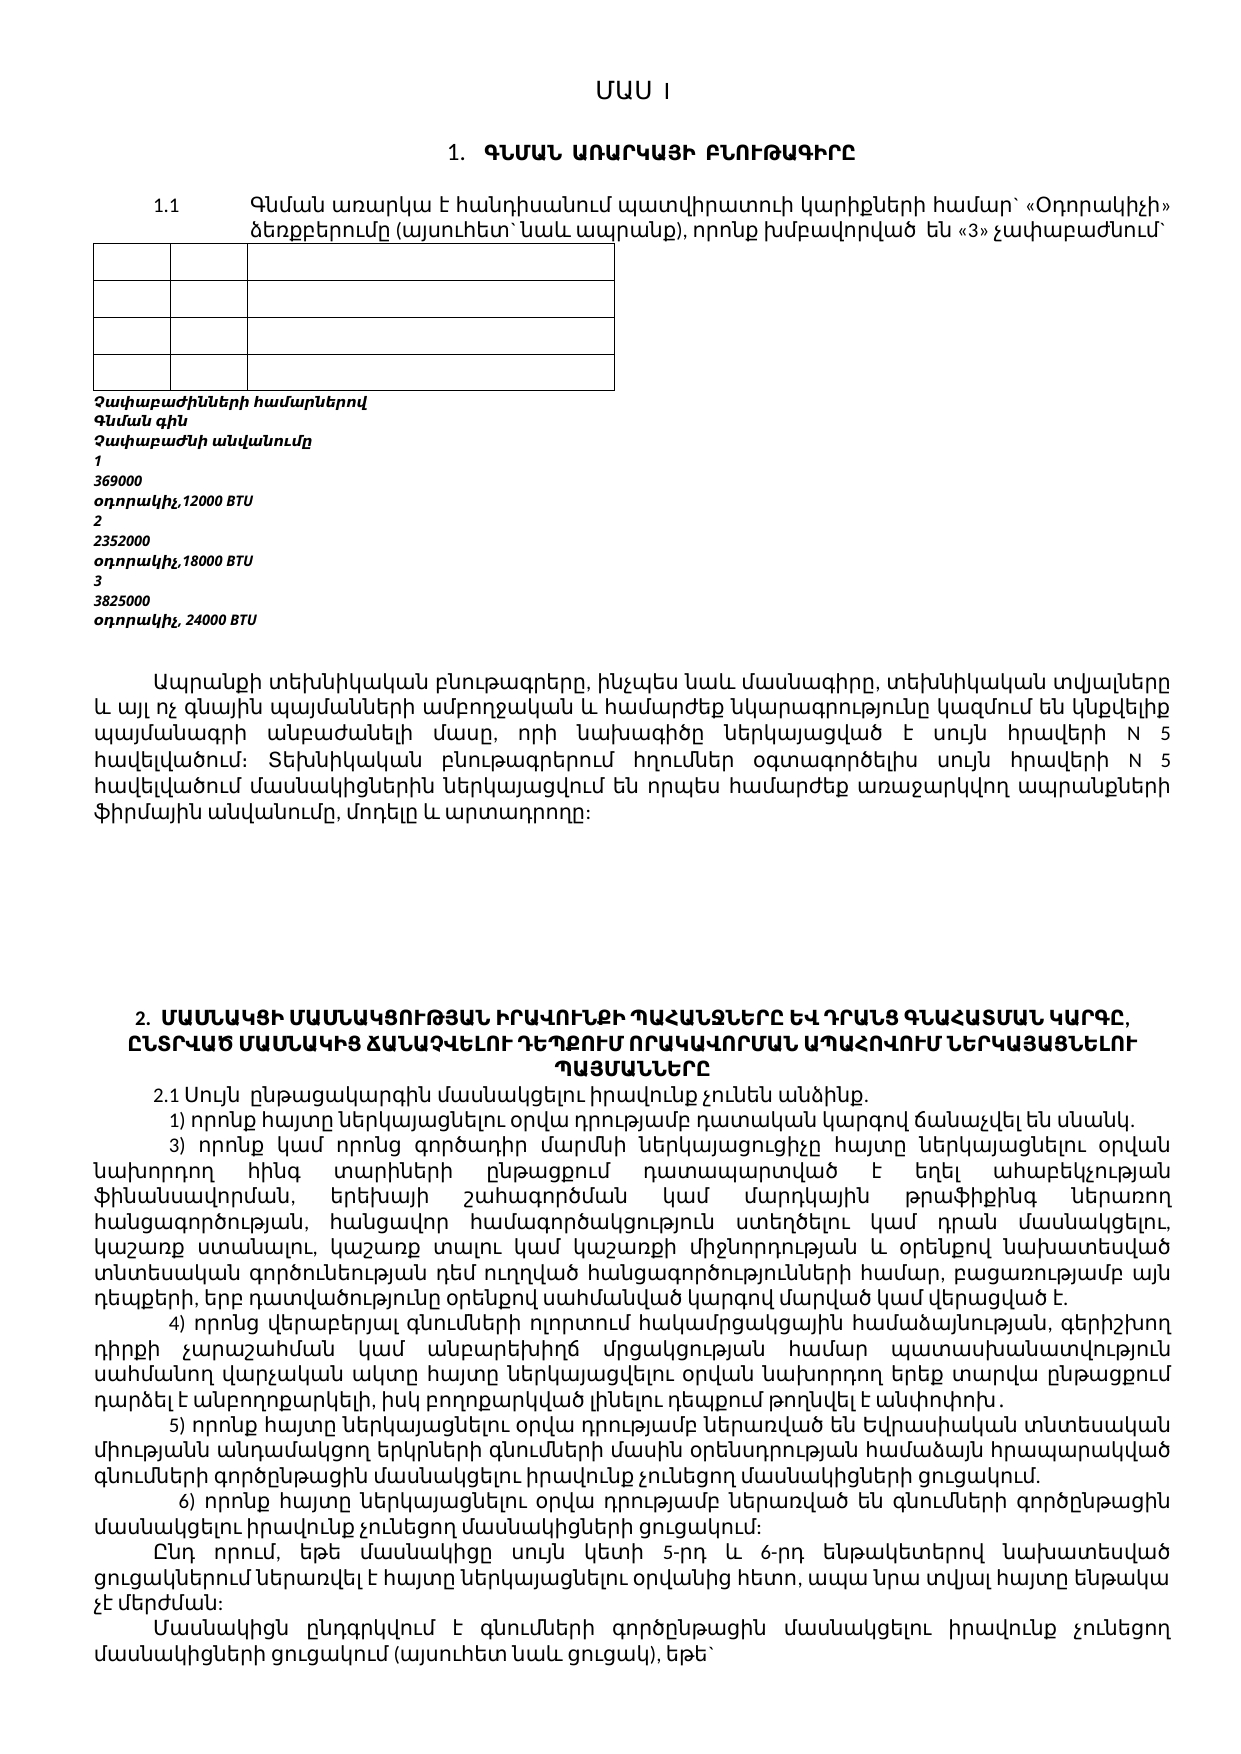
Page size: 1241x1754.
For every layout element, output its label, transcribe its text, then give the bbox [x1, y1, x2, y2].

subtitle Գնման առարկա է հանդիսանում պատվիրատուի կարիքների համար` «Օդորակիչի» ձեռքբերումը (այսուհետ` նաև ապրանք), որոնք խմբավորված են «3» չափաբաժնում` [153, 192, 1171, 243]
text ՄԱՍ I [94, 75, 1171, 106]
text 2. ՄԱՍՆԱԿՑԻ ՄԱՍՆԱԿՑՈՒԹՅԱՆ ԻՐԱՎՈՒՆՔԻ ՊԱՀԱՆՋՆԵՐԸ ԵՎ ԴՐԱՆՑ ԳՆԱՀԱՏՄԱՆ ԿԱՐԳԸ, ԸՆՏՐՎԱԾ ՄԱՍՆԱԿԻՑ ՃԱՆԱՉՎԵԼՈՒ ԴԵՊՔՈՒՄ ՈՐԱԿԱՎՈՐՄԱՆ ԱՊԱՀՈՎՈՒՄ ՆԵՐԿԱՅԱՑՆԵԼՈՒ ՊԱՅՄԱՆՆԵՐԸ [94, 1006, 1171, 1082]
text 6) որոնք հայտը ներկայացնելու օրվա դրությամբ ներառված են գնումների գործընթացին մասնակցելու իրավունք չունեցող մասնակիցների ցուցակում: [94, 1488, 1171, 1539]
text 4) որոնց վերաբերյալ գնումների ոլորտում հակամրցակցային համաձայնության, գերիշխող դիրքի չարաշահման կամ անբարեխիղճ մրցակցության համար պատասխանատվություն սահմանող վարչական ակտը հայտը ներկայացվելու օրվան նախորդող երեք տարվա ընթացքում դարձել է անբողոքարկելի, իսկ բողոքարկված լինելու դեպքում թողնվել է անփոփոխ․ [94, 1311, 1171, 1412]
list ԳՆՄԱՆ ԱՌԱՐԿԱՅԻ ԲՆՈՒԹԱԳԻՐԸ [131, 136, 1171, 167]
text 2.1 Սույն ընթացակարգին մասնակցելու իրավունք չունեն անձինք. [94, 1082, 1171, 1107]
text 3) որոնք կամ որոնց գործադիր մարմնի ներկայացուցիչը հայտը ներկայացնելու օրվան նախորդող հինգ տարիների ընթացքում դատապարտված է եղել ահաբեկչության ֆինանսավորման, երեխայի շահագործման կամ մարդկային թրաֆիքինգ ներառող հանցագործության, հանցավոր համագործակցություն ստեղծելու կամ դրան մասնակցելու, կաշառք ստանալու, կաշառք տալու կամ կաշառքի միջնորդության և օրենքով նախատեսված տնտեսական գործունեության դեմ ուղղված հանցագործությունների համար, բացառությամբ այն դեպքերի, երբ դատվածությունը օրենքով սահմանված կարգով մարված կամ վերացված է. [94, 1133, 1171, 1311]
text 5) որոնք հայտը ներկայացնելու օրվա դրությամբ ներառված են Եվրասիական տնտեսական միությանն անդամակցող երկրների գնումների մասին օրենսդրության համաձայն հրապարակված գնումների գործընթացին մասնակցելու իրավունք չունեցող մասնակիցների ցուցակում. [94, 1412, 1171, 1488]
text Ապրանքի տեխնիկական բնութագրերը, ինչպես նաև մասնագիրը, տեխնիկական տվյալները և այլ ոչ գնային պայմանների ամբողջական և համարժեք նկարագրությունը կազմում են կնքվելիք պայմանագրի անբաժանելի մասը, որի նախագիծը ներկայացված է սույն հրավերի N 5 հավելվածում։ Տեխնիկական բնութագրերում հղումներ օգտագործելիս սույն հրավերի N 5 հավելվածում մասնակիցներին ներկայացվում են որպես համարժեք առաջարկվող ապրանքների ֆիրմային անվանումը, մոդելը և արտադրողը: [94, 669, 1171, 824]
text 1) որոնք հայտը ներկայացնելու օրվա դրությամբ դատական կարգով ճանաչվել են սնանկ. [94, 1107, 1171, 1133]
text Մասնակիցն ընդգրկվում է գնումների գործընթացին մասնակցելու իրավունք չունեցող մասնակիցների ցուցակում (այսուհետ նաև ցուցակ), եթե` [94, 1616, 1171, 1666]
text Ընդ որում, եթե մասնակիցը սույն կետի 5-րդ և 6-րդ ենթակետերով նախատեսված ցուցակներում ներառվել է հայտը ներկայացնելու օրվանից հետո, ապա նրա տվյալ հայտը ենթակա չէ մերժման: [94, 1539, 1171, 1616]
